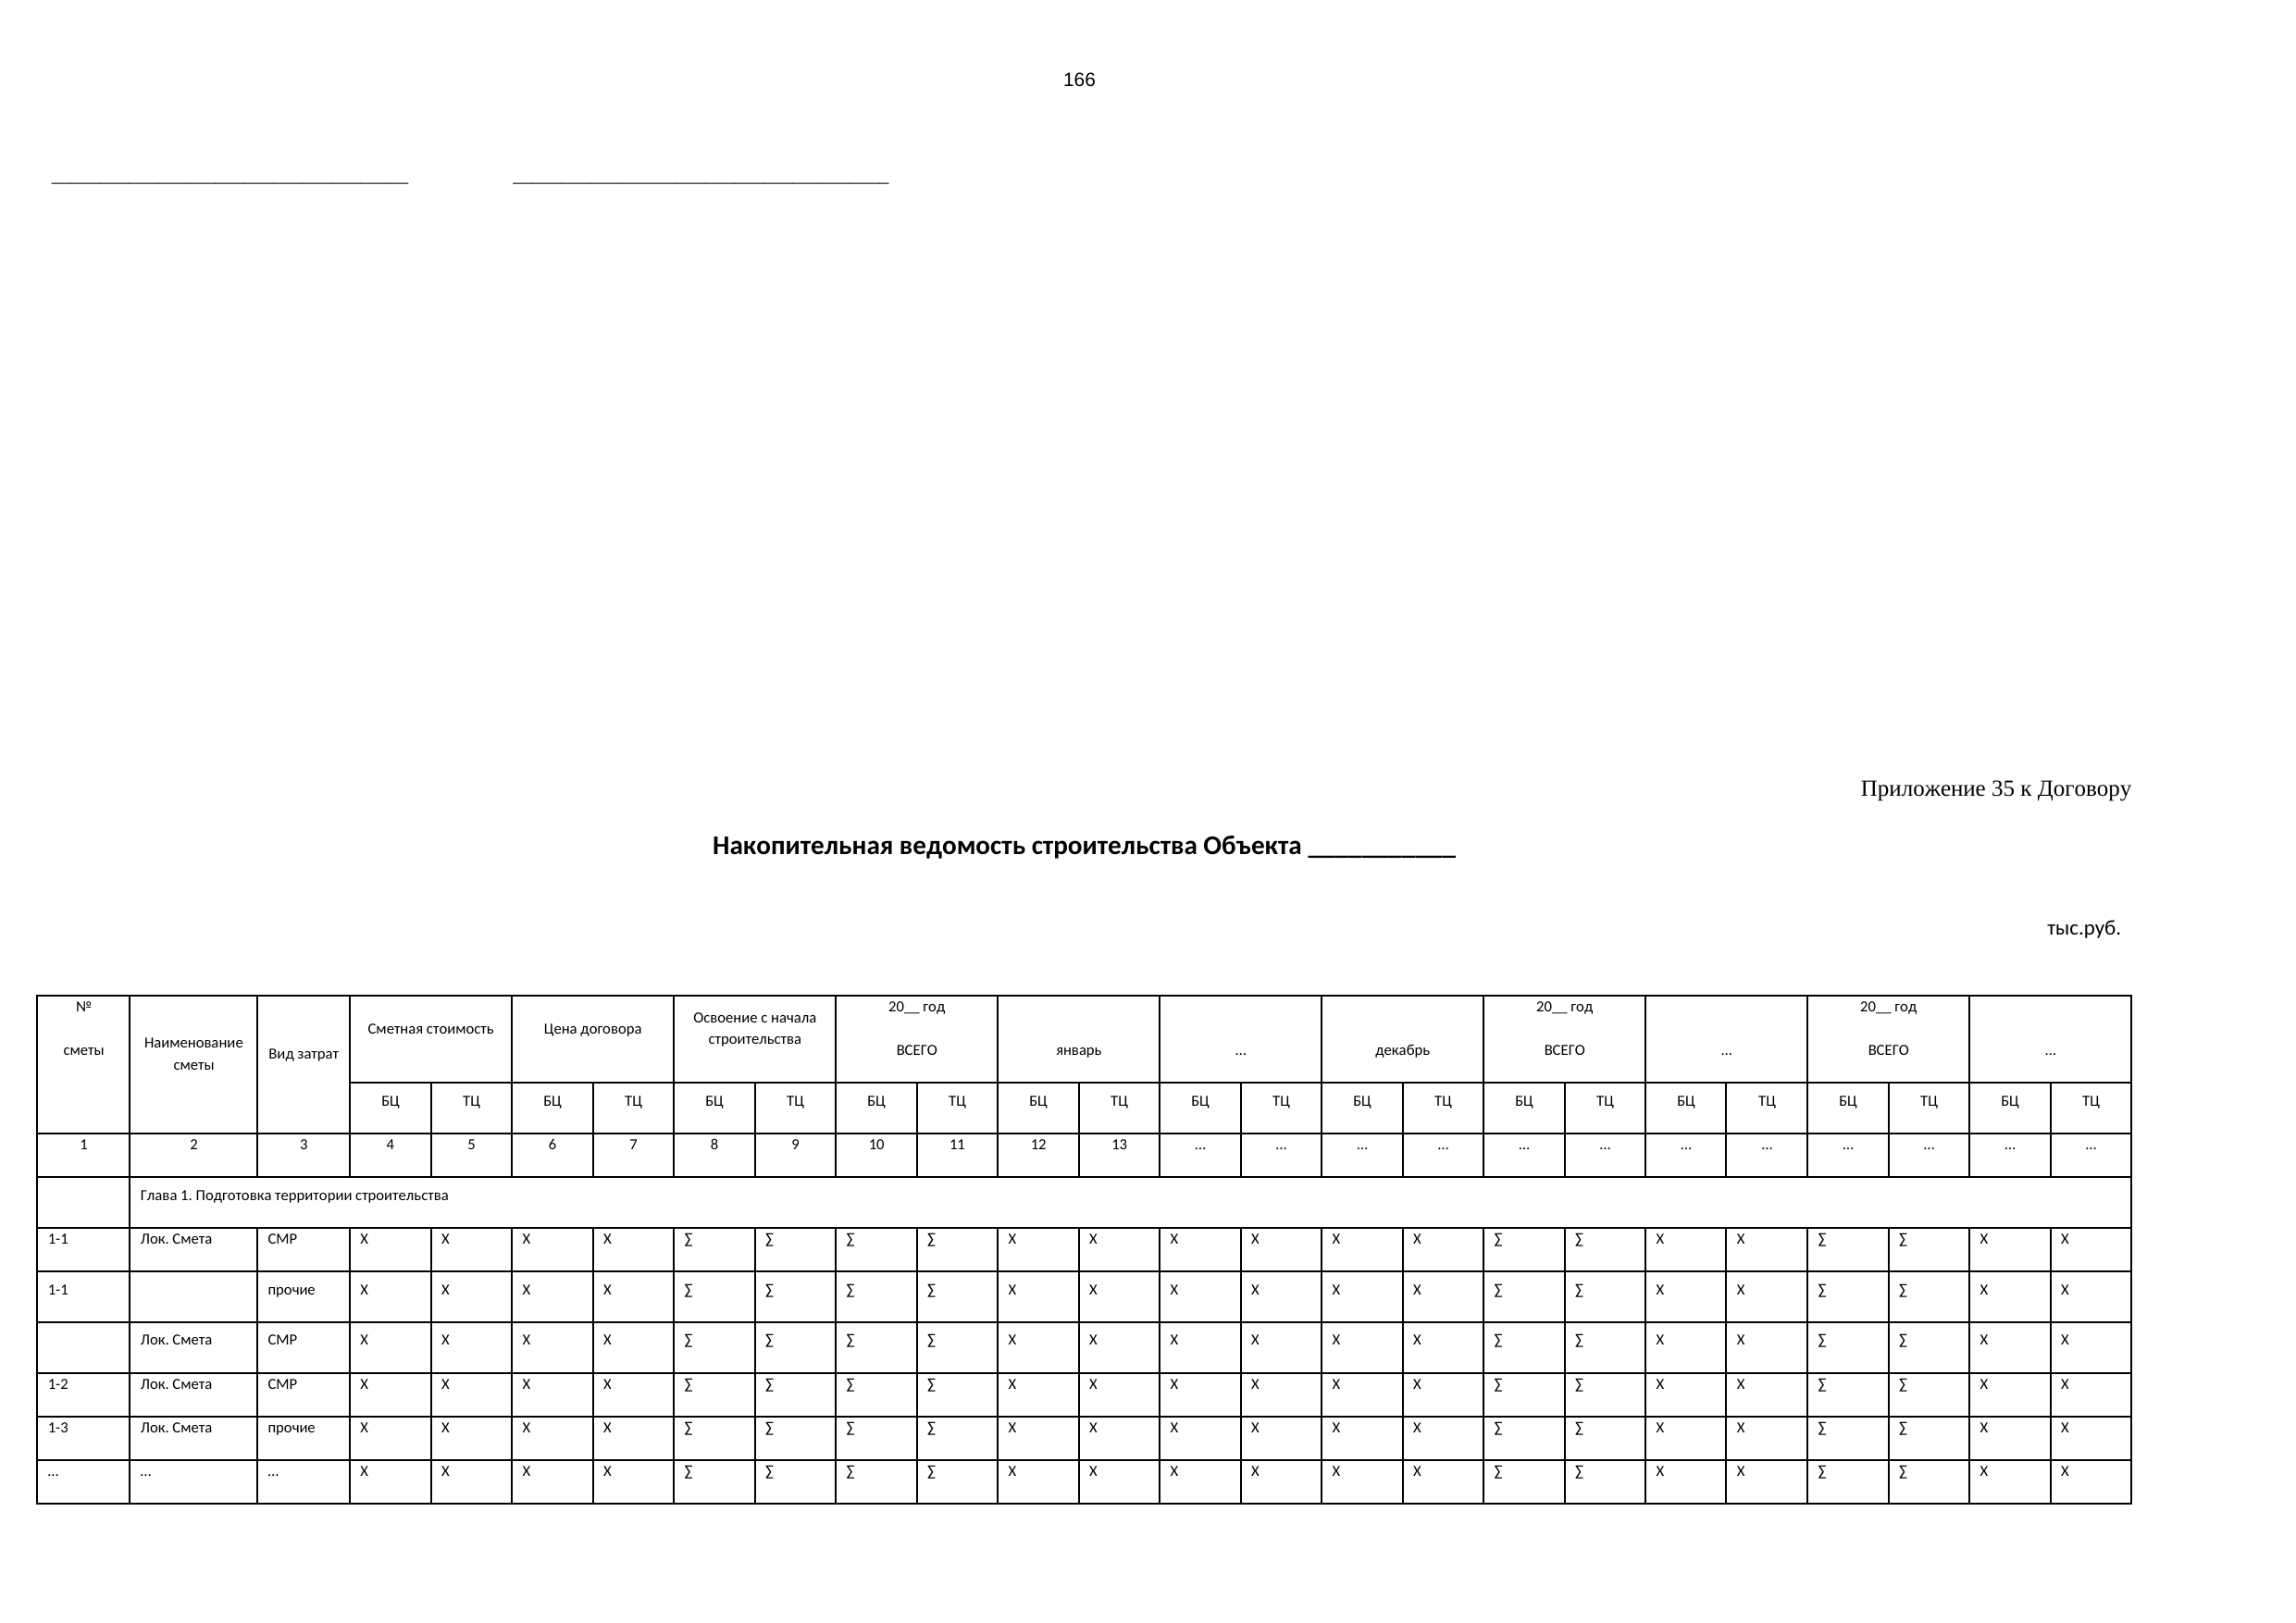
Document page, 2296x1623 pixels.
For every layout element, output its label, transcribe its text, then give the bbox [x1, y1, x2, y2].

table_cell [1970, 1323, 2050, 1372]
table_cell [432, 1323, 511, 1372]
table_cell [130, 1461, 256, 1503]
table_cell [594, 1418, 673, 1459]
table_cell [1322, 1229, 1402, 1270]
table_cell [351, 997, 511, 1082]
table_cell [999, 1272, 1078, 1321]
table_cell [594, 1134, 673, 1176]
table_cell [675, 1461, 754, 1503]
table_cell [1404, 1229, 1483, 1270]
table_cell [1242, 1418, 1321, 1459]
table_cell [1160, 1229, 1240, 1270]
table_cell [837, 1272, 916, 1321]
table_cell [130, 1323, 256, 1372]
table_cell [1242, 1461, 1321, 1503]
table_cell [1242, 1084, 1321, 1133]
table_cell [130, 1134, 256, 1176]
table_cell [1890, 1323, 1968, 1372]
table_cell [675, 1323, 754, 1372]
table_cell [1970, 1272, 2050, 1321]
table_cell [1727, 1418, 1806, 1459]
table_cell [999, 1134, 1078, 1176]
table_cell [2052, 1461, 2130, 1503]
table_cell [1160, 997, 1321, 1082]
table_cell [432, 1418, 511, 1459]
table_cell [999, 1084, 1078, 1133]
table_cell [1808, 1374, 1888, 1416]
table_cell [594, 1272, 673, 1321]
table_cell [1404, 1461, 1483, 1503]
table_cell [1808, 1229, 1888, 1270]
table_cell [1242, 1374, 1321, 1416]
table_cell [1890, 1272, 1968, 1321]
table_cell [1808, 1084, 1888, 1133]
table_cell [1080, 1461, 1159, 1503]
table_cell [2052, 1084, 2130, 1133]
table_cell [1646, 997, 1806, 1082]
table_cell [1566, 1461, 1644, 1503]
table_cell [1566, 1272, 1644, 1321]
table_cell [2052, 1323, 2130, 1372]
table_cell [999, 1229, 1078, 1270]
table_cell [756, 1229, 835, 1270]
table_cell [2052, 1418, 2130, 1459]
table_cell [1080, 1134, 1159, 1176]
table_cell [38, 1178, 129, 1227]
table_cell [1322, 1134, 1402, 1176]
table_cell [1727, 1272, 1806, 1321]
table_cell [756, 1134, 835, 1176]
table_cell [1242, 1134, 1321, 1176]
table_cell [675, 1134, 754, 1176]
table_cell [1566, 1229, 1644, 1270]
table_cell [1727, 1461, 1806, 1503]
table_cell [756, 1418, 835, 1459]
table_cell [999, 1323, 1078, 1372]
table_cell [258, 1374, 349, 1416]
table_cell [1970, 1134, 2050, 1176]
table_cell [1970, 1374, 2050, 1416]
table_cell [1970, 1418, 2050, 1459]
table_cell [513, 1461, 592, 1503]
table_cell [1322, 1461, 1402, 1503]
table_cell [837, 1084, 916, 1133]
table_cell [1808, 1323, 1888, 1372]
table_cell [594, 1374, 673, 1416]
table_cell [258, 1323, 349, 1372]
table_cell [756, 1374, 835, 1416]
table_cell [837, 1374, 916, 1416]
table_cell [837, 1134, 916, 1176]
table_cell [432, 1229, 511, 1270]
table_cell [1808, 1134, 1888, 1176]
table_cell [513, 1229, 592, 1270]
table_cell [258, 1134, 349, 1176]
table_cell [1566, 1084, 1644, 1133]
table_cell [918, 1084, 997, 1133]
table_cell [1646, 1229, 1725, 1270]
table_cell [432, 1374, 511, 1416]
text Приложение 35 к Договору [27, 774, 2131, 801]
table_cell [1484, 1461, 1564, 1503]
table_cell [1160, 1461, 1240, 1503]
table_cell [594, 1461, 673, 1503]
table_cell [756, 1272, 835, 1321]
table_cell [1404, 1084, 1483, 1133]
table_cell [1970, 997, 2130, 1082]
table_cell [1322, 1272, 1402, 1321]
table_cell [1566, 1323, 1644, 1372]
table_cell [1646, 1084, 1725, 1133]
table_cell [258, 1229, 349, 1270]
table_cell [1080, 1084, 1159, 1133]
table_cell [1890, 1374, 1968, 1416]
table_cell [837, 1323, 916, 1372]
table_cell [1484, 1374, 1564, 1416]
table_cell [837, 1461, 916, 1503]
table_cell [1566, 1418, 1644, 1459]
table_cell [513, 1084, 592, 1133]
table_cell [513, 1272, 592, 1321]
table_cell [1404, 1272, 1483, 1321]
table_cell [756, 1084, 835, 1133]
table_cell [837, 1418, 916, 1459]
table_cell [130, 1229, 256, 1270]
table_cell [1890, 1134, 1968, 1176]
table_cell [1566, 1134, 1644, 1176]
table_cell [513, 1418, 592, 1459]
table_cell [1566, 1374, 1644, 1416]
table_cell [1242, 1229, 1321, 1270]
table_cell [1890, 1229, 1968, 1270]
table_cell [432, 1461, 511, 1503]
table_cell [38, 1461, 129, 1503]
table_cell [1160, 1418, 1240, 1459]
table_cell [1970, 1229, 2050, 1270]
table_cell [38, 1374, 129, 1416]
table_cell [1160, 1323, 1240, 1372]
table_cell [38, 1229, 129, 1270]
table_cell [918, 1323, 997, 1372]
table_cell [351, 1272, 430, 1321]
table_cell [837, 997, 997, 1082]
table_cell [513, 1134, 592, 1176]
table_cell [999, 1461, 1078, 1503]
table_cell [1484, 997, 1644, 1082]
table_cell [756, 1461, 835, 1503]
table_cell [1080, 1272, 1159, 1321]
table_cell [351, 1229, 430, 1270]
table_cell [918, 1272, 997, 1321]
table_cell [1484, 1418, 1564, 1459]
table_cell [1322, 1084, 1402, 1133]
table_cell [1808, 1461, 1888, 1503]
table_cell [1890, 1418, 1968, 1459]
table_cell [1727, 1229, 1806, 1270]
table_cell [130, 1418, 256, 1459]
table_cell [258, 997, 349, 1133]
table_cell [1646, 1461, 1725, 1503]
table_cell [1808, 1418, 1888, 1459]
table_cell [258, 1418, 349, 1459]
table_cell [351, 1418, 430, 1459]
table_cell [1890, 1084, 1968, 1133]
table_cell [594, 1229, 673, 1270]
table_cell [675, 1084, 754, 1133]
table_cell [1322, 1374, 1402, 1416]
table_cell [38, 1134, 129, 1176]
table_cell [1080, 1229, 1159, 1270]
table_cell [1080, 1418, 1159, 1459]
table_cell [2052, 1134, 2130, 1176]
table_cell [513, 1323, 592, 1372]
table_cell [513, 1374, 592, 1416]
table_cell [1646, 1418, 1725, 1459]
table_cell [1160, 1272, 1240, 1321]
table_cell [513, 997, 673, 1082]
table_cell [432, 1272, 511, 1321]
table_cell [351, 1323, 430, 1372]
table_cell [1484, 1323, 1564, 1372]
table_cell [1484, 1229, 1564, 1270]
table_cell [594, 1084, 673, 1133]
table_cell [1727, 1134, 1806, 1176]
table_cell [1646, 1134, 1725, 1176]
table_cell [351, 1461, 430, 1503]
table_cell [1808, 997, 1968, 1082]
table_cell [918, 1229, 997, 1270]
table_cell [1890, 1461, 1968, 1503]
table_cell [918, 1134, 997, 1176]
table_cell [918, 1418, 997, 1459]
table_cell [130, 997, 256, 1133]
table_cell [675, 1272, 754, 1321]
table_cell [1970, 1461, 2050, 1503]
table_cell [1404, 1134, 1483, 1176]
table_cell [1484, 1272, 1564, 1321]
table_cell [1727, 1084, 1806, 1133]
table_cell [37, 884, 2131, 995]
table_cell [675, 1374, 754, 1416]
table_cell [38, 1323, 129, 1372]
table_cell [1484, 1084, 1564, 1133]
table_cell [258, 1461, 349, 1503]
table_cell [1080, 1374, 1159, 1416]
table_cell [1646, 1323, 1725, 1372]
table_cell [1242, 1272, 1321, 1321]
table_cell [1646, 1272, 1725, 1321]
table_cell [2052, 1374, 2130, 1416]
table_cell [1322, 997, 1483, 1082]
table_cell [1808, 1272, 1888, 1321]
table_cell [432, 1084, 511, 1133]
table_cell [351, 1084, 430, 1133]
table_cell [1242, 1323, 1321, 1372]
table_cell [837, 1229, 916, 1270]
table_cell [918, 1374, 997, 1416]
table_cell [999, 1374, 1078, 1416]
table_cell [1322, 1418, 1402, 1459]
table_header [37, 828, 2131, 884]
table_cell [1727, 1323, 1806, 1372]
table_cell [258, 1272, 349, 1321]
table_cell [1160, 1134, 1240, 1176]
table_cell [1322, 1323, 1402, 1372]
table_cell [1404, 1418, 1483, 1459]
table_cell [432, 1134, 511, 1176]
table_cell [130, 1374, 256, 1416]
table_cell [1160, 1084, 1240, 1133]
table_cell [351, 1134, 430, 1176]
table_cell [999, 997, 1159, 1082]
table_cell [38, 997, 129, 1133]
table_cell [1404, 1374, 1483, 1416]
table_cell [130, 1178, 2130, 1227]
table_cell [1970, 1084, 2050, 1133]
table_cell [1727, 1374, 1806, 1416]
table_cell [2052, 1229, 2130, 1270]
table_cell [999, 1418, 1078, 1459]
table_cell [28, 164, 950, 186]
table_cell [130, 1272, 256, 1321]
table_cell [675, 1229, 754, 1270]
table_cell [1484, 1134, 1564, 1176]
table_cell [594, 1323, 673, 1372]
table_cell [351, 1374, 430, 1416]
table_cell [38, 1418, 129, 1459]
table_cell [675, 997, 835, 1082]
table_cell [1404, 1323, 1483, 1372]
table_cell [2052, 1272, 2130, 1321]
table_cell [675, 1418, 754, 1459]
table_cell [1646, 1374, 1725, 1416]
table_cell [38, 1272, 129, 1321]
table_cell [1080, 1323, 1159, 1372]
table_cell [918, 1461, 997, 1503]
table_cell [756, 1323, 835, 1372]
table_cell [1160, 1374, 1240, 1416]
